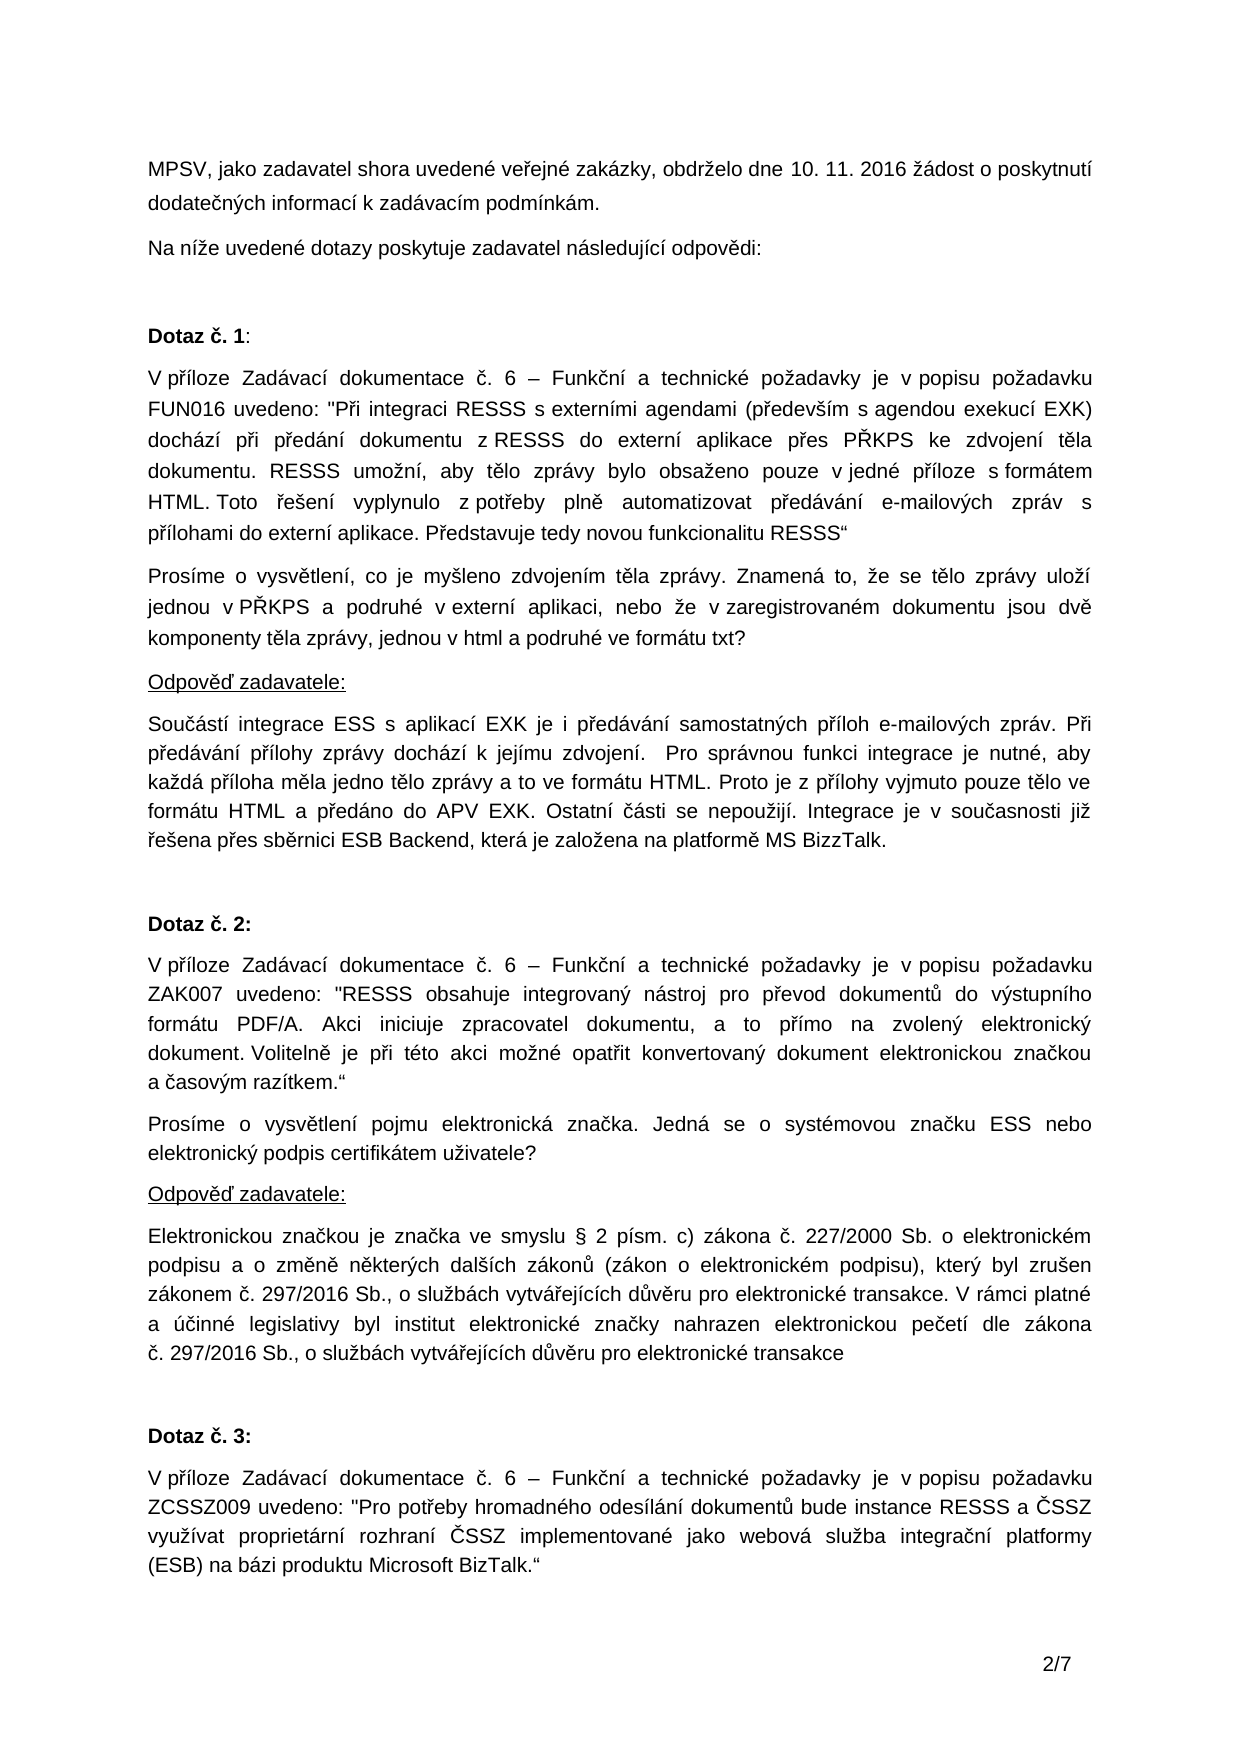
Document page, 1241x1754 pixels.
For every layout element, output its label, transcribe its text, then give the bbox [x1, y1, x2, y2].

text Dotaz č. 2: [148, 906, 1093, 935]
text Elektronickou značkou je značka ve smyslu § 2 písm. c) zákona č. 227/2000 Sb. o elektronickém podpisu a o změně některých dalších zákonů (zákon o elektronickém podpisu), který byl zrušen zákonem č. 297/2016 Sb., o službách vytvářejících důvěru pro elektronické transakce. V rámci platné a účinné legislativy byl institut elektronické značky nahrazen elektronickou pečetí dle zákona č. 297/2016 Sb., o službách vytvářejících důvěru pro elektronické transakce [148, 1219, 1093, 1364]
text Odpověď zadavatele: [148, 664, 1093, 694]
text V příloze Zadávací dokumentace č. 6 – Funkční a technické požadavky je v popisu požadavku ZCSSZ009 uvedeno: "Pro potřeby hromadného odesílání dokumentů bude instance RESSS a ČSSZ využívat proprietární rozhraní ČSSZ implementované jako webová služba integrační platformy (ESB) na bázi produktu Microsoft BizTalk.“ [148, 1460, 1093, 1577]
text Dotaz č. 1: [148, 318, 1093, 348]
text Prosíme o vysvětlení, co je myšleno zdvojením těla zprávy. Znamená to, že se tělo zprávy uloží jednou v PŘKPS a podruhé v externí aplikaci, nebo že v zaregistrovaném dokumentu jsou dvě komponenty těla zprávy, jednou v html a podruhé ve formátu txt? [148, 559, 1093, 652]
text Prosíme o vysvětlení pojmu elektronická značka. Jedná se o systémovou značku ESS nebo elektronický podpis certifikátem uživatele? [148, 1106, 1093, 1164]
text V příloze Zadávací dokumentace č. 6 – Funkční a technické požadavky je v popisu požadavku ZAK007 uvedeno: "RESSS obsahuje integrovaný nástroj pro převod dokumentů do výstupního formátu PDF/A. Akci iniciuje zpracovatel dokumentu, a to přímo na zvolený elektronický dokument. Volitelně je při této akci možné opatřit konvertovaný dokument elektronickou značkou a časovým razítkem.“ [148, 948, 1093, 1094]
text V příloze Zadávací dokumentace č. 6 – Funkční a technické požadavky je v popisu požadavku FUN016 uvedeno: "Při integraci RESSS s externími agendami (především s agendou exekucí EXK) dochází při předání dokumentu z RESSS do externí aplikace přes PŘKPS ke zdvojení těla dokumentu. RESSS umožní, aby tělo zprávy bylo obsaženo pouze v jedné příloze s formátem HTML. Toto řešení vyplynulo z potřeby plně automatizovat předávání e-mailových zpráv s přílohami do externí aplikace. Představuje tedy novou funkcionalitu RESSS“ [148, 360, 1093, 546]
text MPSV, jako zadavatel shora uvedené veřejné zakázky, obdrželo dne 10. 11. 2016 žádost o poskytnutí dodatečných informací k zadávacím podmínkám. [148, 148, 1093, 214]
text Dotaz č. 3: [148, 1419, 1093, 1448]
text Odpověď zadavatele: [148, 1177, 1093, 1206]
text Součástí integrace ESS s aplikací EXK je i předávání samostatných příloh e-mailových zpráv. Při předávání přílohy zprávy dochází k jejímu zdvojení. Pro správnou funkci integrace je nutné, aby každá příloha měla jedno tělo zprávy a to ve formátu HTML. Proto je z přílohy vyjmuto pouze tělo ve formátu HTML a předáno do APV EXK. Ostatní části se nepoužijí. Integrace je v současnosti již řešena přes sběrnici ESB Backend, která je založena na platformě MS BizzTalk. [148, 706, 1093, 852]
text Na níže uvedené dotazy poskytuje zadavatel následující odpovědi: [148, 227, 1093, 260]
